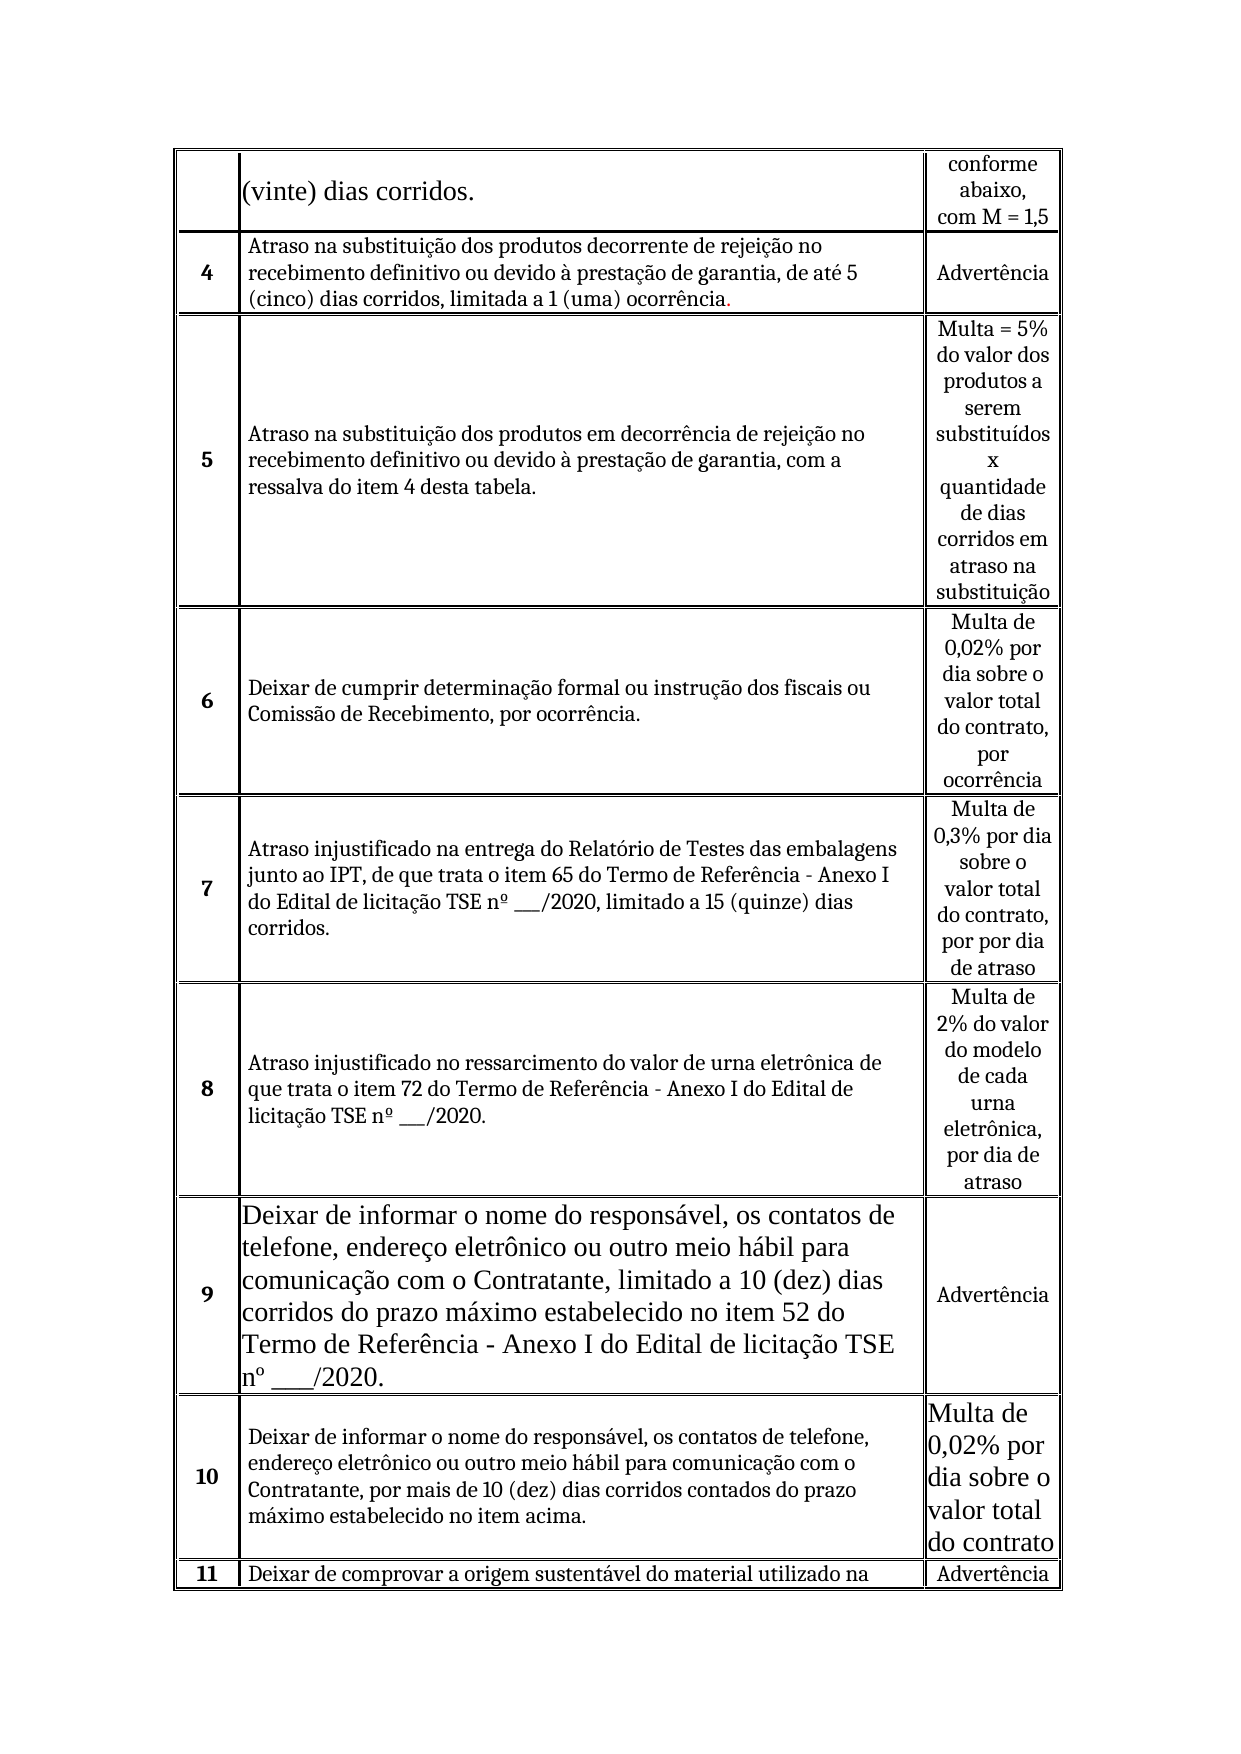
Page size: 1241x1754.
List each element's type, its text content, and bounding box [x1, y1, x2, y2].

table_cell 7 [177, 793, 238, 981]
table_cell Multa de 0,3% por dia sobre o valor total do contrato, por por dia de atraso [927, 793, 1060, 981]
table_cell Advertência [925, 1195, 1061, 1392]
table_cell Atraso injustificado no ressarcimento do valor de urna eletrônica de que trata o item 72 do Termo de Referência - Anexo I do Edital de licitação TSE nº ___/2020. [241, 984, 923, 1195]
table_cell Advertência [925, 1558, 1061, 1587]
table_cell 8 [175, 981, 239, 1195]
table_cell Atraso na substituição dos produtos em decorrência de rejeição no recebimento definitivo ou devido à prestação de garantia, com a ressalva do item 4 desta tabela. [241, 316, 923, 605]
table_cell 9 [175, 1195, 239, 1392]
table_cell Advertência [927, 230, 1059, 312]
table_cell Deixar de informar o nome do responsável, os contatos de telefone, endereço eletrônico ou outro meio hábil para comunicação com o Contratante, por mais de 10 (dez) dias corridos contados do prazo máximo estabelecido no item acima. [241, 1396, 923, 1558]
table_cell 5 [177, 312, 238, 605]
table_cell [239, 1558, 925, 1587]
table_cell 6 [177, 605, 238, 793]
table_cell Atraso na substituição dos produtos decorrente de rejeição no recebimento definitivo ou devido à prestação de garantia, de até 5 (cinco) dias corridos, limitada a 1 (uma) ocorrência. [241, 233, 923, 312]
table_cell Multa de 2% do valor do modelo de cada urna eletrônica, por dia de atraso [925, 981, 1061, 1195]
table_cell 11 [175, 1558, 239, 1587]
table_cell Atraso injustificado na entrega do Relatório de Testes das embalagens junto ao IPT, de que trata o item 65 do Termo de Referência - Anexo I do Edital de licitação TSE nº ___/2020, limitado a 15 (quinze) dias corridos. [241, 797, 923, 981]
table_cell Multa de 0,02% por dia sobre o valor total do contrato [927, 1393, 1060, 1558]
table_cell Deixar de informar o nome do responsável, os contatos de telefone, endereço eletrônico ou outro meio hábil para comunicação com o Contratante, limitado a 10 (dez) dias corridos do prazo máximo estabelecido no item 52 do Termo de Referência - Anexo I do Edital de licitação TSE nº ___/2020. [241, 1198, 923, 1392]
table_cell 4 [177, 230, 238, 312]
table_cell Multa de 0,02% por dia sobre o valor total do contrato, por ocorrência [927, 605, 1060, 793]
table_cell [239, 149, 925, 230]
table_cell 3 [177, 151, 239, 230]
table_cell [925, 151, 1059, 230]
table_cell Multa = 5% do valor dos produtos a serem substituídos x quantidade de dias corridos em atraso na substituição [927, 312, 1060, 605]
table_cell Deixar de cumprir determinação formal ou instrução dos fiscais ou Comissão de Recebimento, por ocorrência. [241, 609, 923, 793]
table_cell 10 [177, 1393, 238, 1558]
